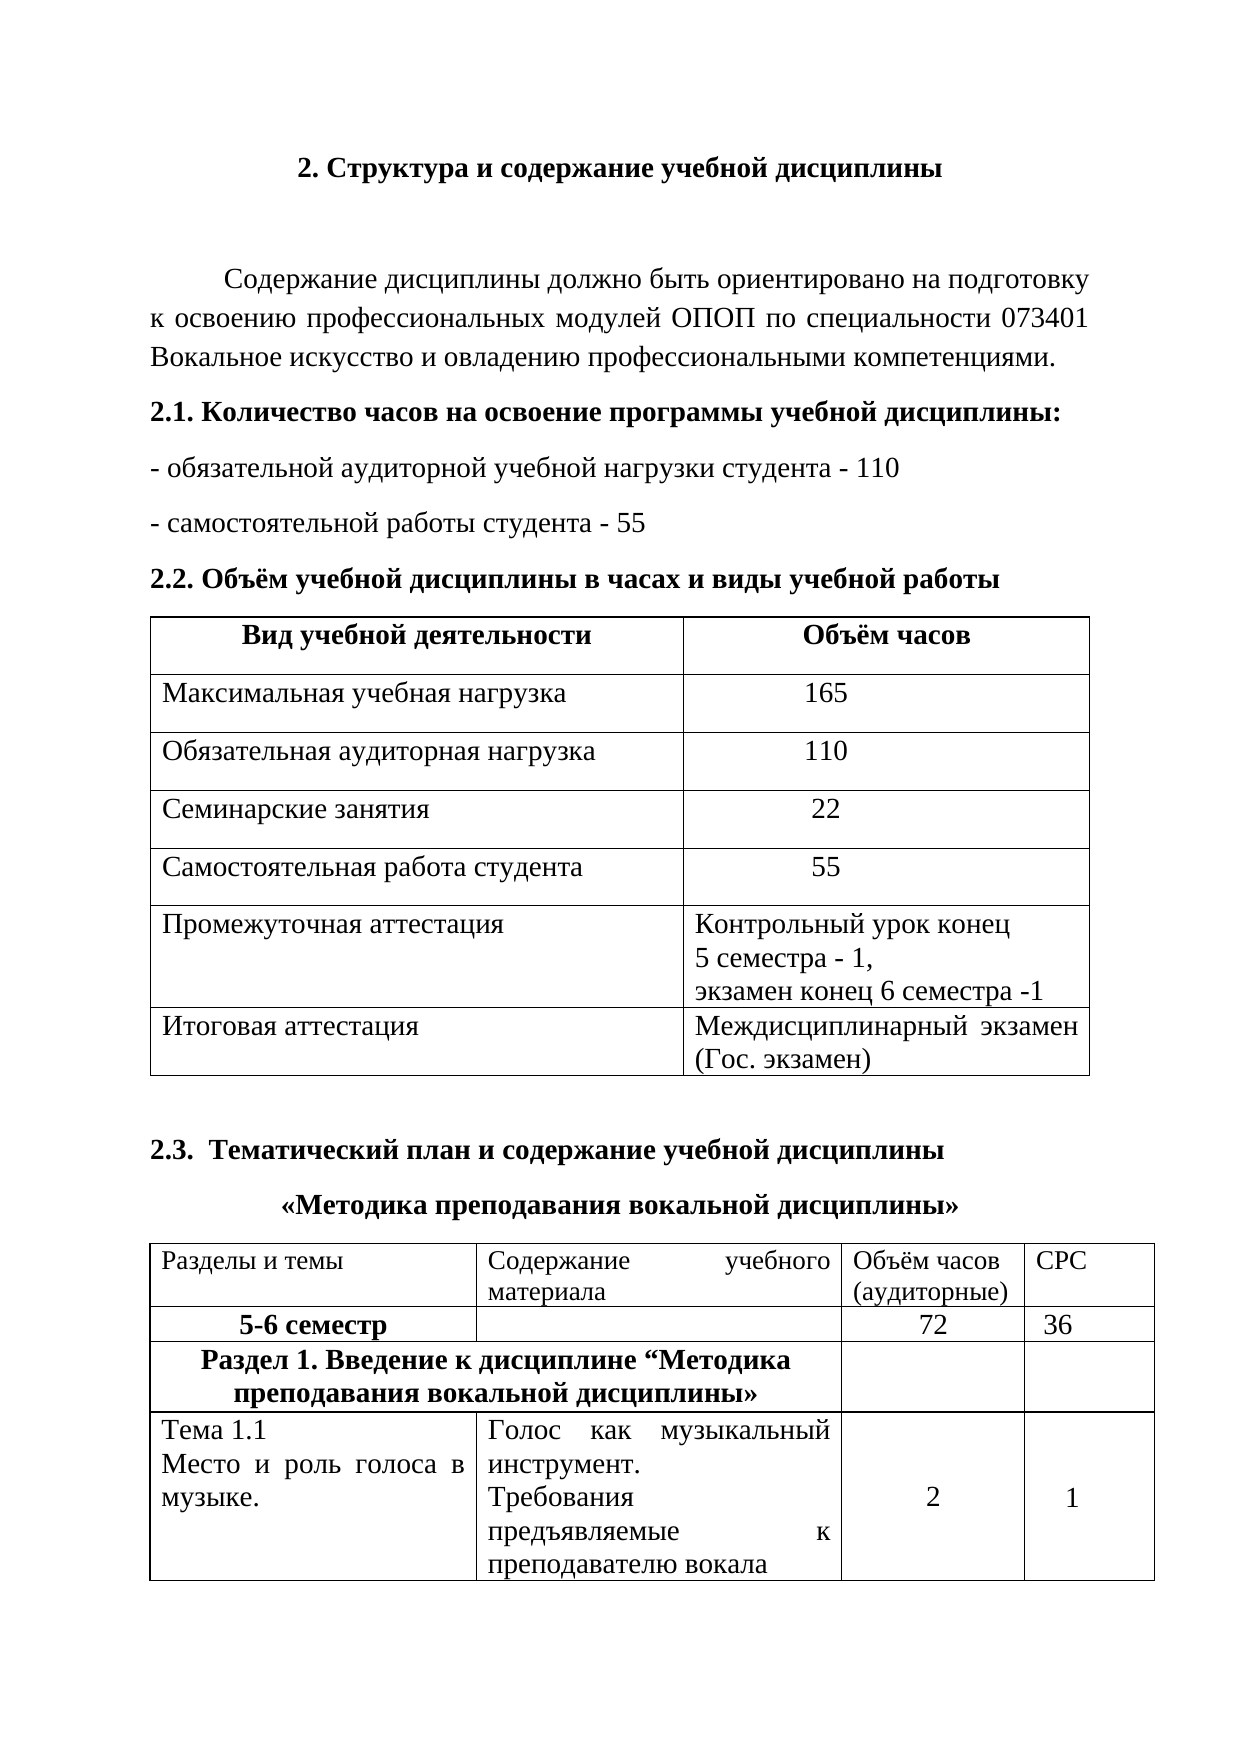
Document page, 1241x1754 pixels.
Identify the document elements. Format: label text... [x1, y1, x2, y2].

table_cell Междисциплинарный экзамен (Гос. экзамен) [684, 1008, 1089, 1075]
table_header Объём часов [684, 618, 1089, 674]
text - самостоятельной работы студента - 55 [150, 505, 1090, 539]
table_cell Промежуточная аттестация [151, 906, 683, 1007]
text 2.2. Объём учебной дисциплины в часах и виды учебной работы [150, 561, 1090, 594]
table_cell 36 [1025, 1307, 1154, 1341]
table_cell 5-6 семестр [151, 1307, 476, 1341]
table_cell [477, 1307, 841, 1341]
table_cell 165 [684, 675, 1089, 732]
table_cell 2 [842, 1413, 1024, 1580]
table_cell Тема 1.1 Место и роль голоса в музыке. [151, 1413, 476, 1580]
table_cell Семинарские занятия [151, 791, 683, 848]
table_header Вид учебной деятельности [151, 618, 683, 674]
table_cell 55 [684, 849, 1089, 905]
table_cell Контрольный урок конец 5 семестра - 1, экзамен конец 6 семестра -1 [684, 906, 1089, 1007]
table_cell Раздел 1. Введение к дисциплине “Методика преподавания вокальной дисциплины» [151, 1342, 841, 1411]
table_cell [842, 1342, 1024, 1411]
table_cell Самостоятельная работа студента [151, 849, 683, 905]
table_cell Итоговая аттестация [151, 1008, 683, 1075]
table_cell Голос как музыкальный инструмент. Требования предъявляемые к преподавателю вокала [477, 1413, 841, 1580]
table_cell Обязательная аудиторная нагрузка [151, 733, 683, 790]
table_cell Максимальная учебная нагрузка [151, 675, 683, 732]
table_cell 1 [1025, 1413, 1154, 1580]
table_cell 22 [684, 791, 1089, 848]
text 2. Структура и содержание учебной дисциплины [150, 150, 1090, 183]
table_header СРС [1025, 1244, 1154, 1306]
table_header Содержание учебного материала [477, 1244, 841, 1306]
table_header Объём часов (аудиторные) [842, 1244, 1024, 1306]
table_header Разделы и темы [151, 1244, 476, 1306]
text «Методика преподавания вокальной дисциплины» [150, 1187, 1090, 1221]
table_cell [1025, 1342, 1154, 1411]
table_cell 72 [842, 1307, 1024, 1341]
text 2.3. Тематический план и содержание учебной дисциплины [150, 1132, 1090, 1165]
table_cell 110 [684, 733, 1089, 790]
text Содержание дисциплины должно быть ориентировано на подготовку к освоению профессиональных модулей ОПОП по специальности 073401 Вокальное искусство и овладению профессиональными компетенциями. [150, 261, 1090, 372]
text 2.1. Количество часов на освоение программы учебной дисциплины: [150, 394, 1090, 428]
text - обязательной аудиторной учебной нагрузки студента - 110 [150, 450, 1090, 483]
